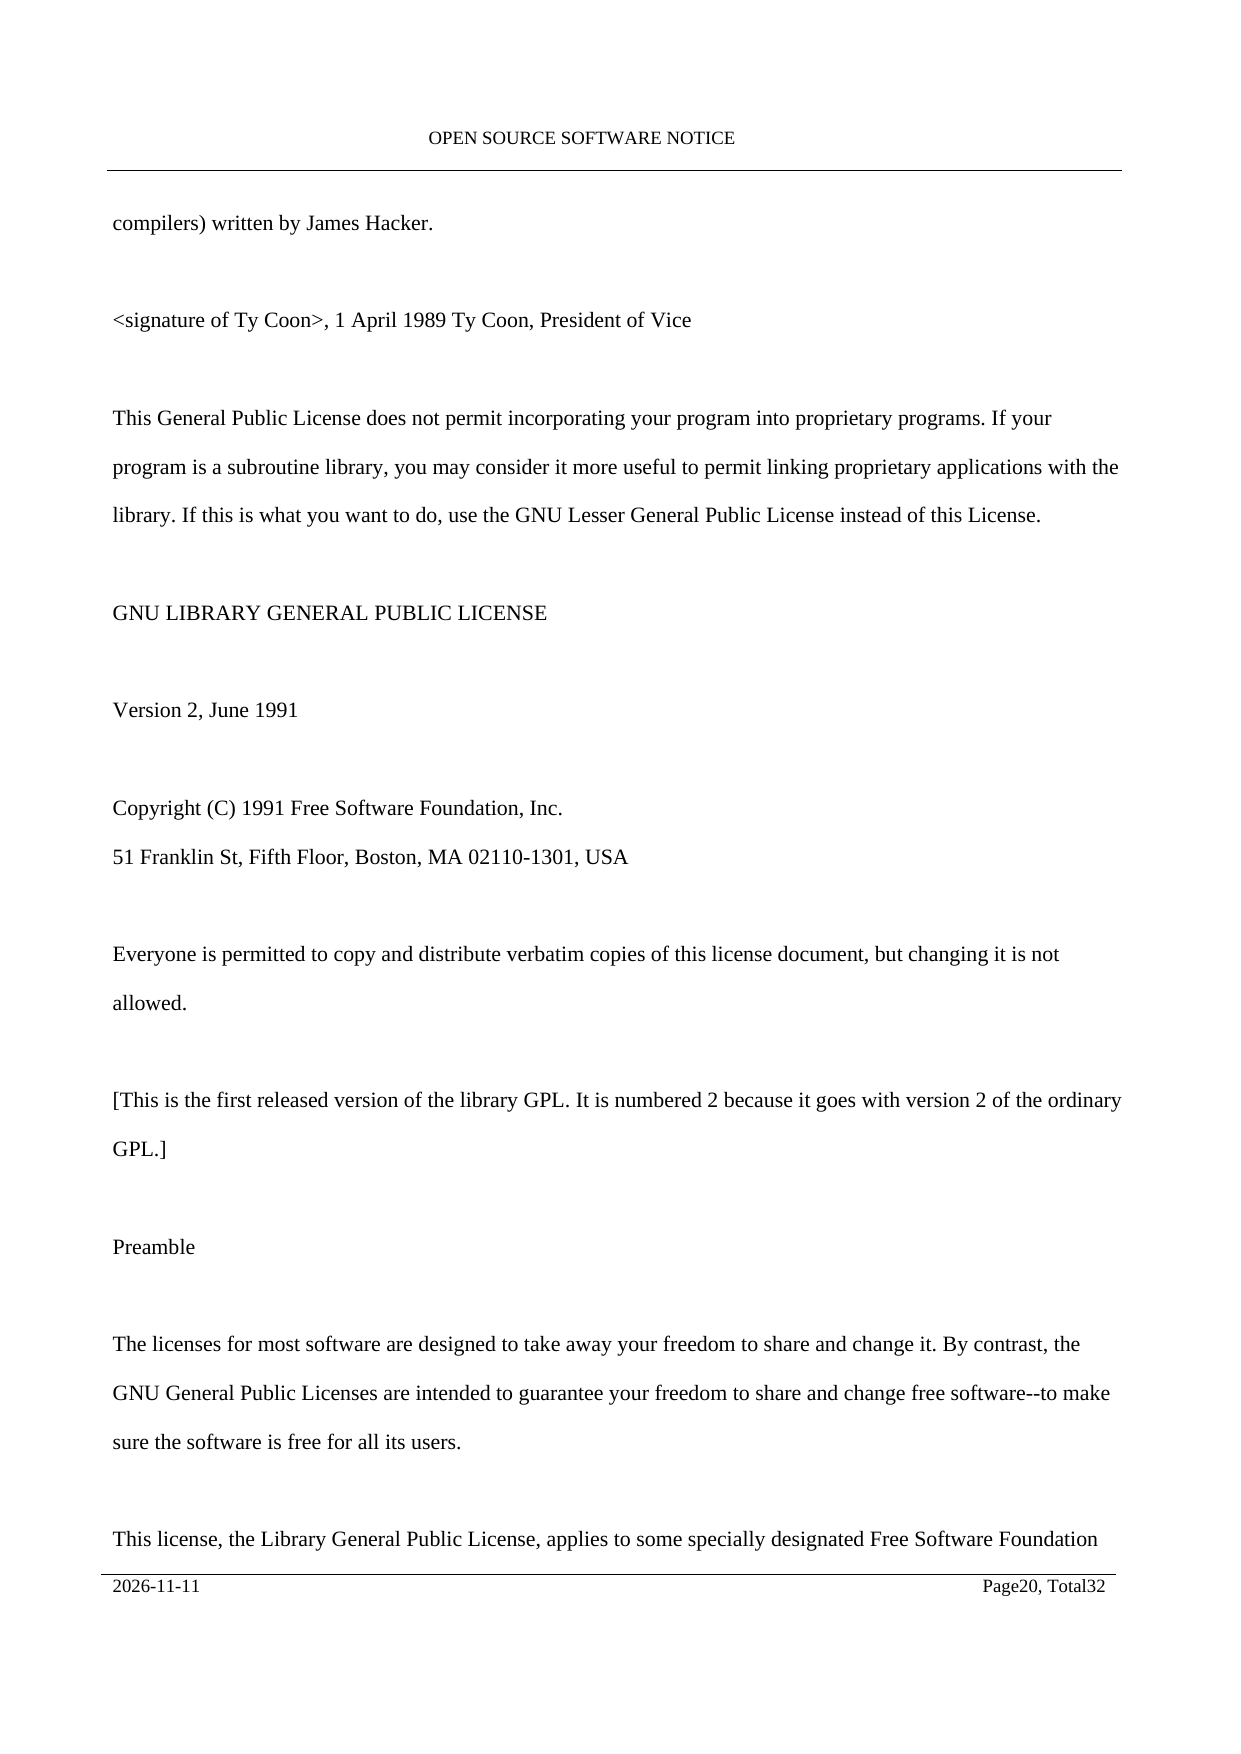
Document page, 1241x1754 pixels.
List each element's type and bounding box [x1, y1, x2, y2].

text [112, 206, 1128, 1555]
